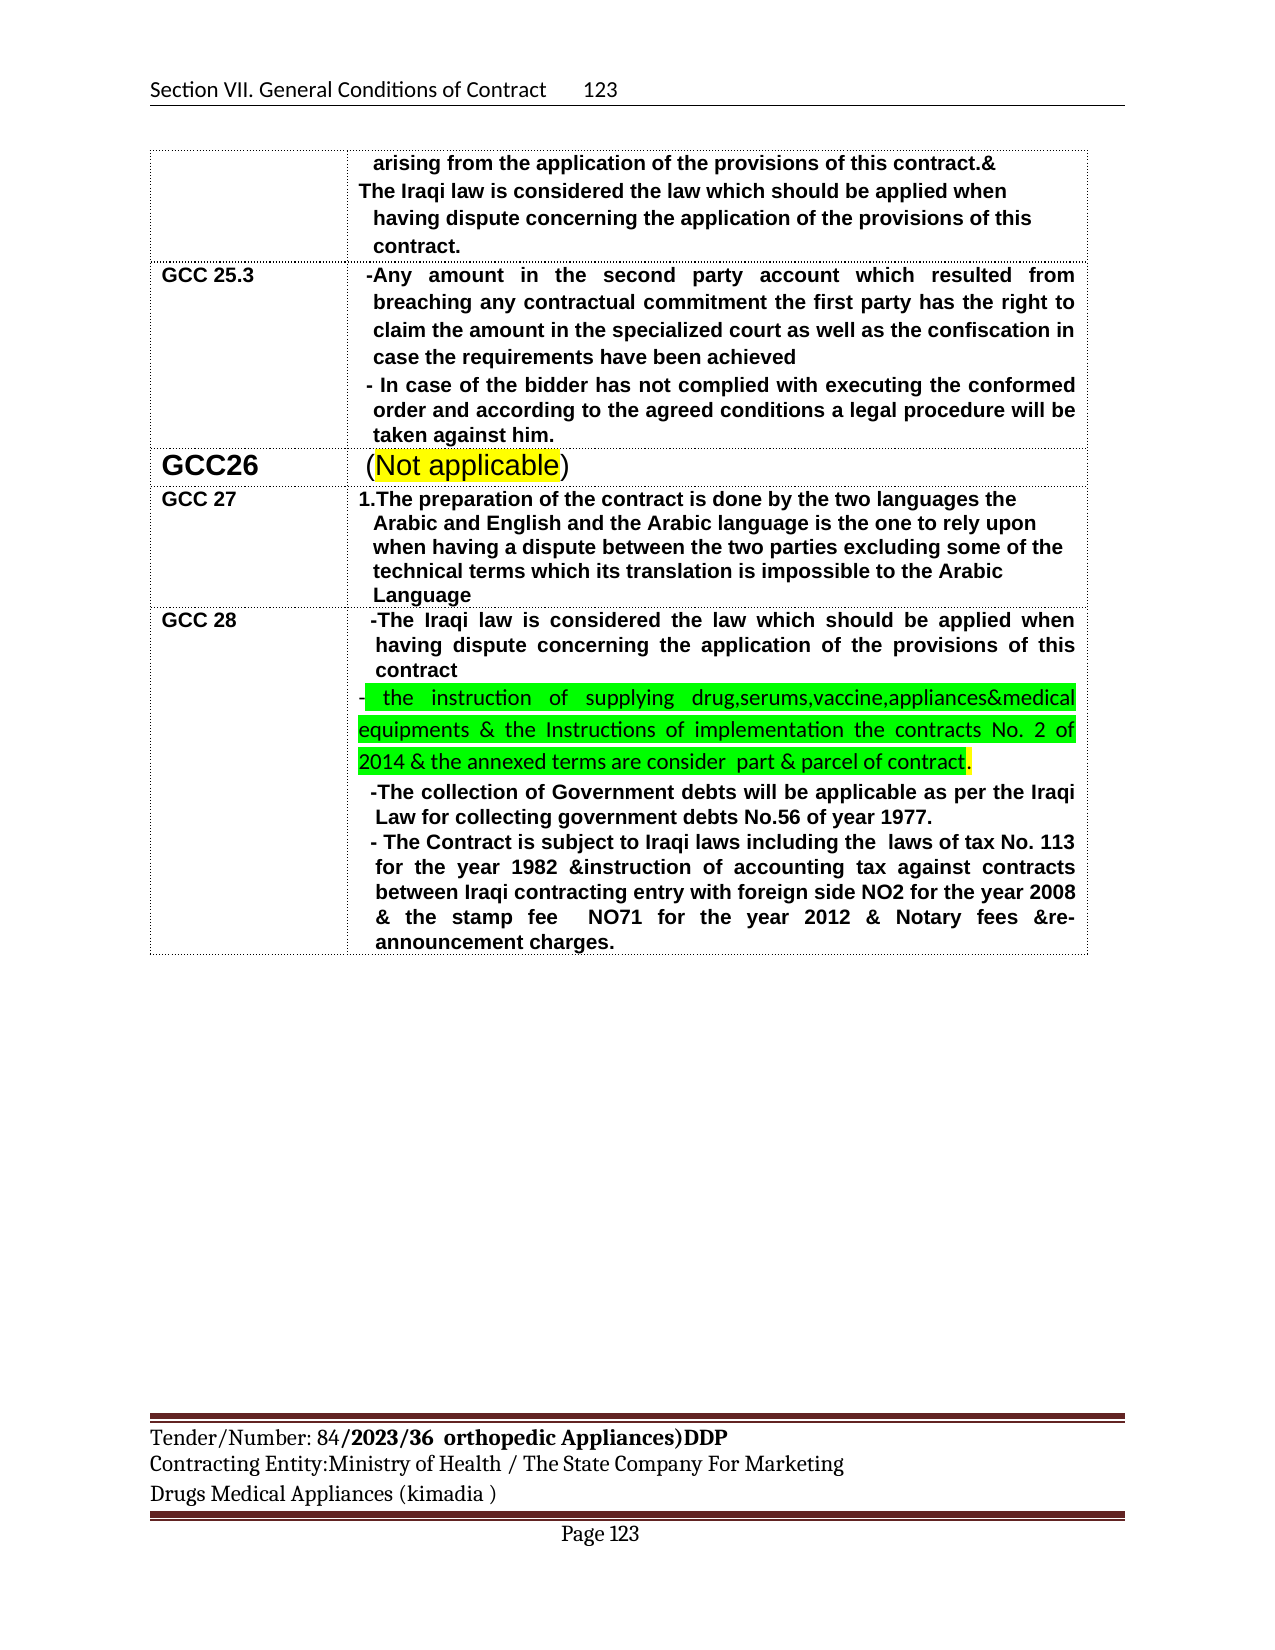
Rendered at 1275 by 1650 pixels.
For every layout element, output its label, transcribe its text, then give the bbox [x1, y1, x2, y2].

table_cell The preparation of the contract is done by the two languages the Arabic and English and the Arabic language is the one to rely upon when having a dispute between the two parties excluding some of the technical terms which its translation is impossible to the Arabic Language [347, 486, 1088, 607]
table_cell GCC 27 [150, 486, 347, 607]
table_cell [347, 150, 1088, 261]
table_cell GCC 25.3 [150, 261, 347, 447]
table_cell -The Iraqi law is considered the law which should be applied when having dispute concerning the application of the provisions of this contract - the instruction of supplying drug,serums,vaccine,appliances&medical equipments & the Instructions of implementation the contracts No. 2 of 2014 & the annexed terms are consider part & parcel of contract. -The collection of Government debts will be applicable as per the Iraqi Law for collecting government debts No.56 of year 1977. - The Contract is subject to Iraqi laws including the laws of tax No. 113 for the year 1982 &instruction of accounting tax against contracts between Iraqi contracting entry with foreign side NO2 for the year 2008 & the stamp fee NO71 for the year 2012 & Notary fees &re-announcement charges. [347, 607, 1088, 954]
table_cell GCC 25.2. [150, 150, 347, 261]
table_cell GCC26 [150, 448, 347, 486]
table_cell (Not applicable) [347, 448, 1088, 486]
table_cell -Any amount in the second party account which resulted from breaching any contractual commitment the first party has the right to claim the amount in the specialized court as well as the confiscation in case the requirements have been achieved - In case of the bidder has not complied with executing the conformed order and according to the agreed conditions a legal procedure will be taken against him. [347, 261, 1088, 447]
table_cell GCC 28 [150, 607, 347, 954]
